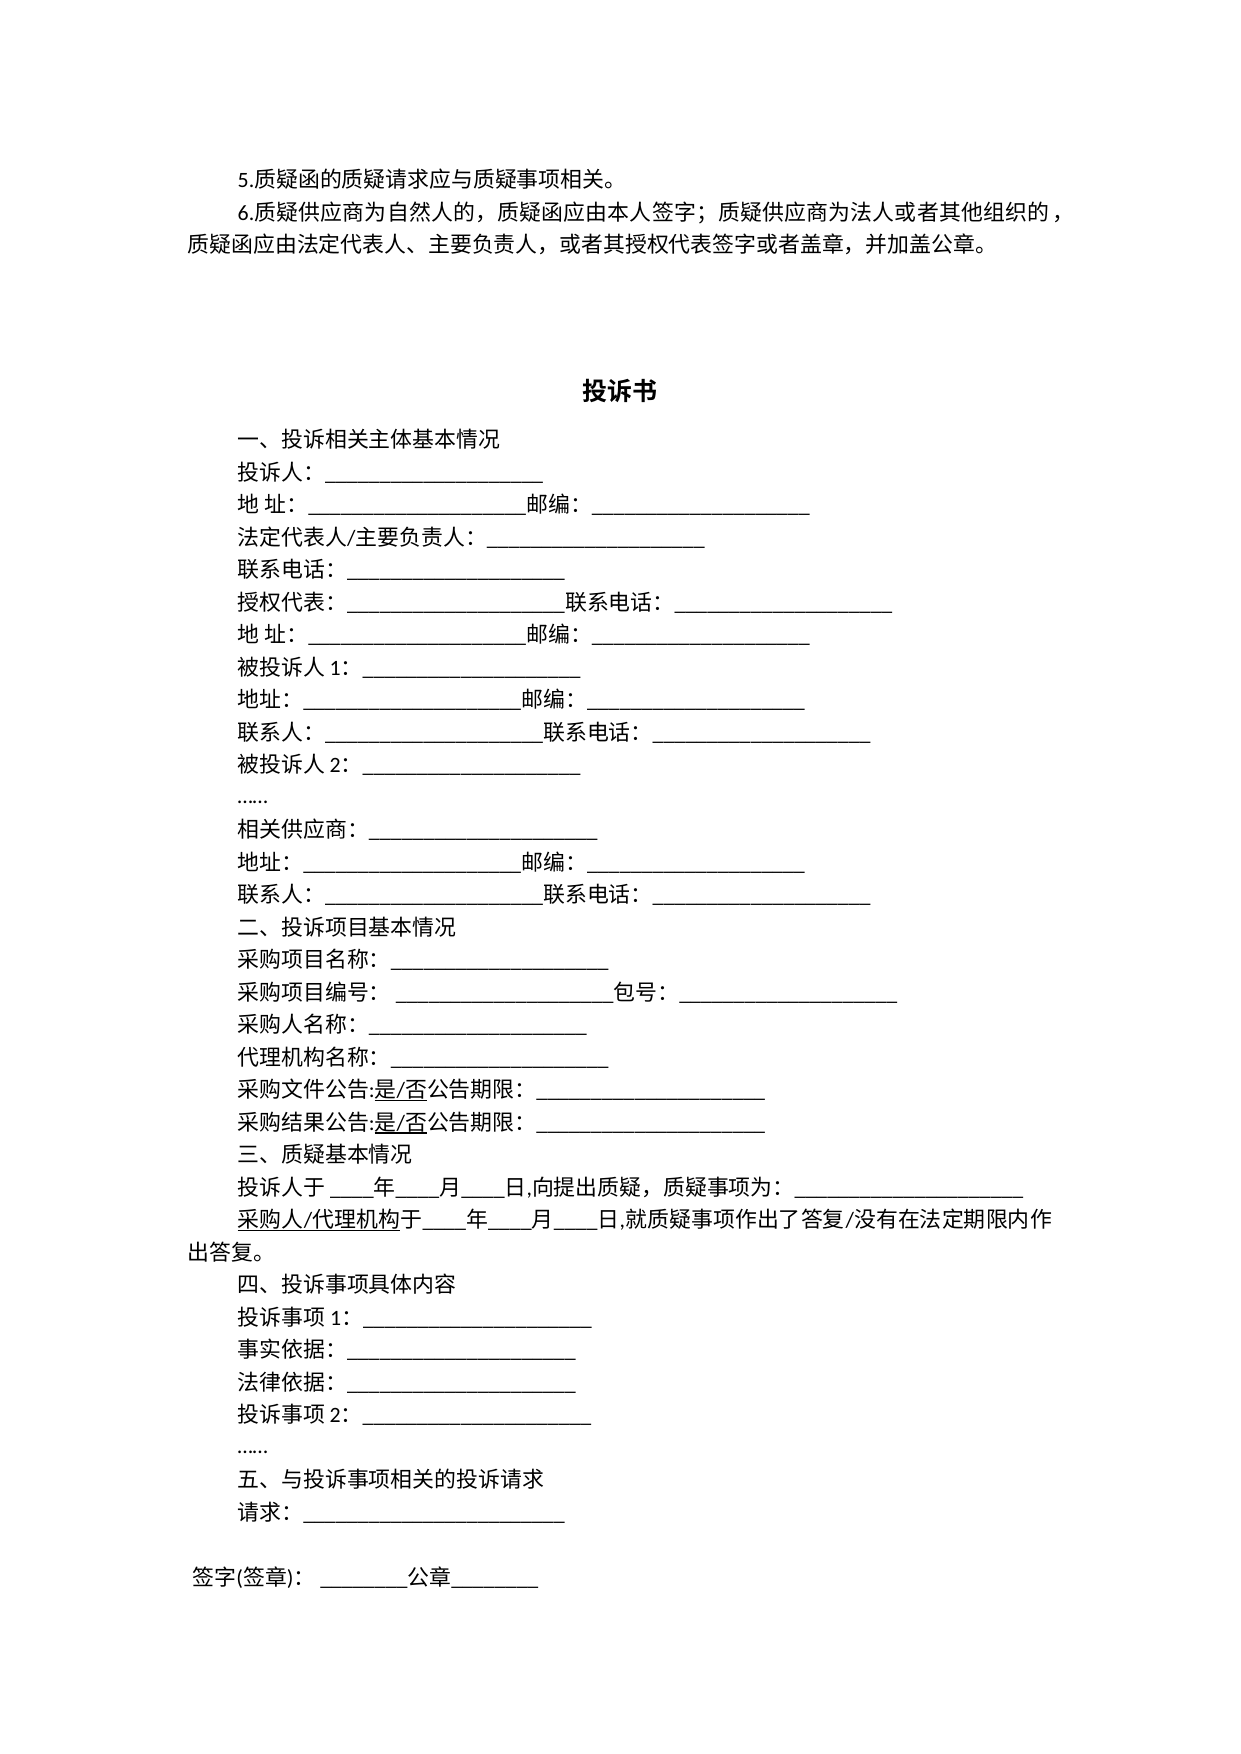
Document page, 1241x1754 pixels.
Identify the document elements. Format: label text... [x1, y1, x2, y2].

text 地 址：____________________邮编：____________________ [187, 617, 1053, 649]
text 投诉人：____________________ [187, 454, 1053, 487]
text 投诉人于 ____年____月____日,向提出质疑，质疑事项为：_____________________ [187, 1169, 1053, 1202]
text 采购项目编号： ____________________包号：____________________ [187, 974, 1053, 1007]
text 被投诉人1：____________________ [187, 649, 1053, 682]
text 被投诉人2：____________________ [187, 747, 1053, 779]
text 5.质疑函的质疑请求应与质疑事项相关。 [187, 162, 1053, 194]
text 请求：________________________ [187, 1494, 1053, 1527]
text 投诉事项2：_____________________ [187, 1397, 1053, 1429]
text 采购人名称：____________________ [187, 1007, 1053, 1039]
text 联系人：____________________联系电话：____________________ [187, 877, 1053, 909]
text 法定代表人/主要负责人：____________________ [187, 519, 1053, 552]
text 地址：____________________邮编：____________________ [187, 682, 1053, 714]
text 一、投诉相关主体基本情况 [187, 422, 1053, 454]
text 6.质疑供应商为自然人的，质疑函应由本人签字；质疑供应商为法人或者其他组织的，质疑函应由法定代表人、主要负责人，或者其授权代表签字或者盖章，并加盖公章。 [187, 194, 1053, 259]
text 三、质疑基本情况 [187, 1137, 1053, 1169]
text 法律依据：_____________________ [187, 1364, 1053, 1397]
text …… [187, 779, 1053, 812]
text 投诉书 [187, 357, 1053, 422]
text 采购项目名称：____________________ [187, 942, 1053, 974]
text 签字(签章)： ________公章________ [187, 1559, 1053, 1592]
text 二、投诉项目基本情况 [187, 909, 1053, 942]
text 代理机构名称：____________________ [187, 1039, 1053, 1072]
text 四、投诉事项具体内容 [187, 1267, 1053, 1299]
text 投诉事项 1：_____________________ [187, 1299, 1053, 1332]
text 采购人/代理机构于____年____月____日,就质疑事项作出了答复/没有在法定期限内作出答复。 [187, 1202, 1053, 1267]
text 联系电话：____________________ [187, 552, 1053, 584]
text 采购结果公告:是/否公告期限：_____________________ [187, 1104, 1053, 1137]
text 五、与投诉事项相关的投诉请求 [187, 1462, 1053, 1494]
text 授权代表：____________________联系电话：____________________ [187, 584, 1053, 617]
text …… [187, 1429, 1053, 1462]
text 地 址：____________________邮编：____________________ [187, 487, 1053, 519]
text 事实依据：_____________________ [187, 1332, 1053, 1364]
text 相关供应商：_____________________ [187, 812, 1053, 844]
text 地址：____________________邮编：____________________ [187, 844, 1053, 877]
text 联系人：____________________联系电话：____________________ [187, 714, 1053, 747]
text 采购文件公告:是/否公告期限：_____________________ [187, 1072, 1053, 1104]
